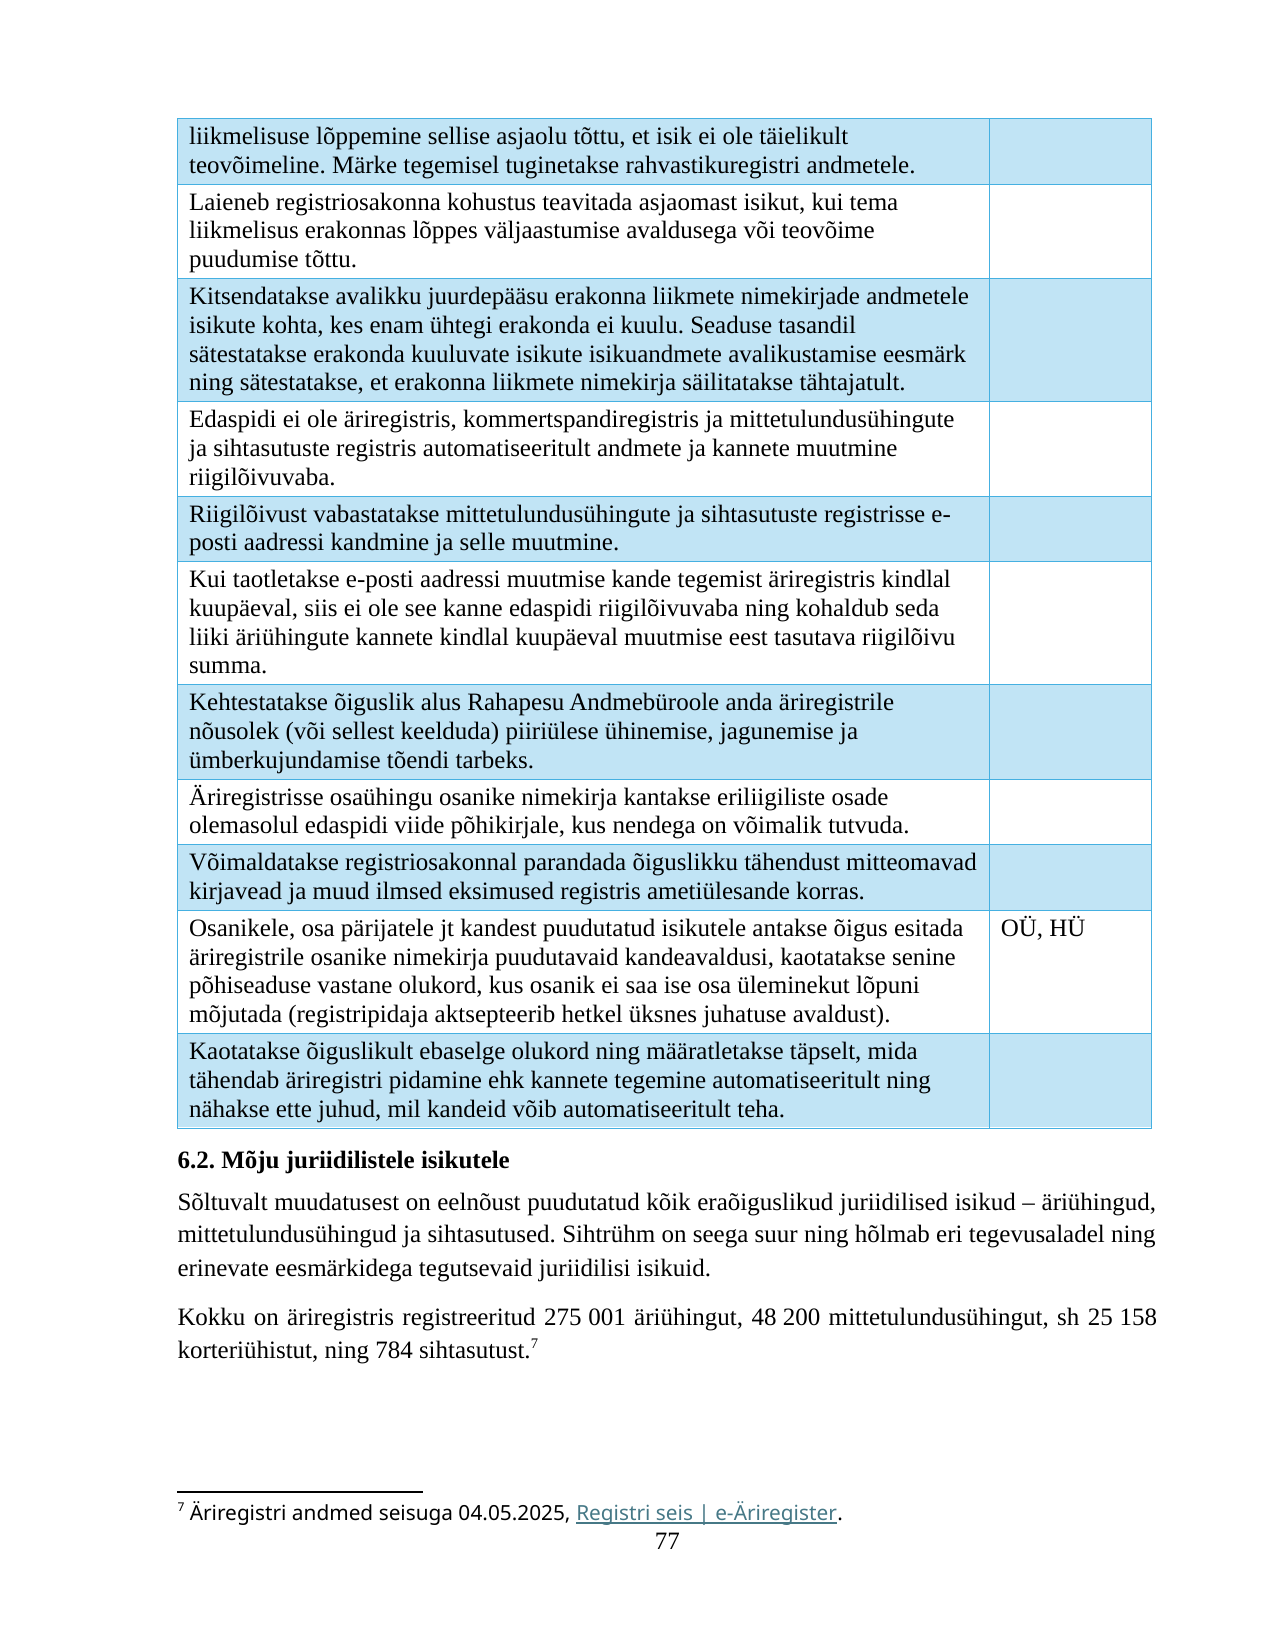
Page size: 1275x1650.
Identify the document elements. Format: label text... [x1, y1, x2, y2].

table_cell OÜ, HÜ [990, 911, 1151, 1033]
subtitle 6.2. Mõju juriidilistele isikutele [177, 1145, 1157, 1174]
table_cell [990, 845, 1151, 910]
table_cell Laieneb registriosakonna kohustus teavitada asjaomast isikut, kui tema liikmelisus erakonnas lõppes väljaastumise avaldusega või teovõime puudumise tõttu. [178, 185, 989, 278]
table_cell [990, 279, 1151, 401]
table_cell Äriregistrisse osaühingu osanike nimekirja kantakse eriliigiliste osade olemasolul edaspidi viide põhikirjale, kus nendega on võimalik tutvuda. [178, 780, 989, 844]
table_cell [990, 119, 1151, 184]
table_cell [990, 185, 1151, 278]
table_cell [990, 497, 1151, 561]
table_cell Kui taotletakse e-posti aadressi muutmise kande tegemist äriregistris kindlal kuupäeval, siis ei ole see kanne edaspidi riigilõivuvaba ning kohaldub seda liiki äriühingute kannete kindlal kuupäeval muutmise eest tasutava riigilõivu summa. [178, 562, 989, 684]
table_cell [990, 1034, 1151, 1127]
table_cell [990, 685, 1151, 779]
table_cell Võimaldatakse registriosakonnal parandada õiguslikku tähendust mitteomavad kirjavead ja muud ilmsed eksimused registris ametiülesande korras. [178, 845, 989, 910]
table_cell Kitsendatakse avalikku juurdepääsu erakonna liikmete nimekirjade andmetele isikute kohta, kes enam ühtegi erakonda ei kuulu. Seaduse tasandil sätestatakse erakonda kuuluvate isikute isikuandmete avalikustamise eesmärk ning sätestatakse, et erakonna liikmete nimekirja säilitatakse tähtajatult. [178, 279, 989, 401]
text Kokku on äriregistris registreeritud 275 001 äriühingut, 48 200 mittetulundusühingut, sh 25 158 korteriühistut, ning 784 sihtasutust. [177, 1302, 1157, 1364]
table_cell [990, 562, 1151, 684]
table_cell Kaotatakse õiguslikult ebaselge olukord ning määratletakse täpselt, mida tähendab äriregistri pidamine ehk kannete tegemine automatiseeritult ning nähakse ette juhud, mil kandeid võib automatiseeritult teha. [178, 1034, 989, 1127]
table_cell [990, 780, 1151, 844]
table_cell Osanikele, osa pärijatele jt kandest puudutatud isikutele antakse õigus esitada äriregistrile osanike nimekirja puudutavaid kandeavaldusi, kaotatakse senine põhiseaduse vastane olukord, kus osanik ei saa ise osa üleminekut lõpuni mõjutada (registripidaja aktsepteerib hetkel üksnes juhatuse avaldust). [178, 911, 989, 1033]
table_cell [178, 119, 989, 184]
text Sõltuvalt muudatusest on eelnõust puudutatud kõik eraõiguslikud juriidilised isikud – äriühingud, mittetulundusühingud ja sihtasutused. Sihtrühm on seega suur ning hõlmab eri tegevusaladel ning erinevate eesmärkidega tegutsevaid juriidilisi isikuid. [177, 1187, 1157, 1281]
table_cell [990, 402, 1151, 496]
table_cell Edaspidi ei ole äriregistris, kommertspandiregistris ja mittetulundusühingute ja sihtasutuste registris automatiseeritult andmete ja kannete muutmine riigilõivuvaba. [178, 402, 989, 496]
table_cell Riigilõivust vabastatakse mittetulundusühingute ja sihtasutuste registrisse e-posti aadressi kandmine ja selle muutmine. [178, 497, 989, 561]
table_cell Kehtestatakse õiguslik alus Rahapesu Andmebüroole anda äriregistrile nõusolek (või sellest keelduda) piiriülese ühinemise, jagunemise ja ümberkujundamise tõendi tarbeks. [178, 685, 989, 779]
